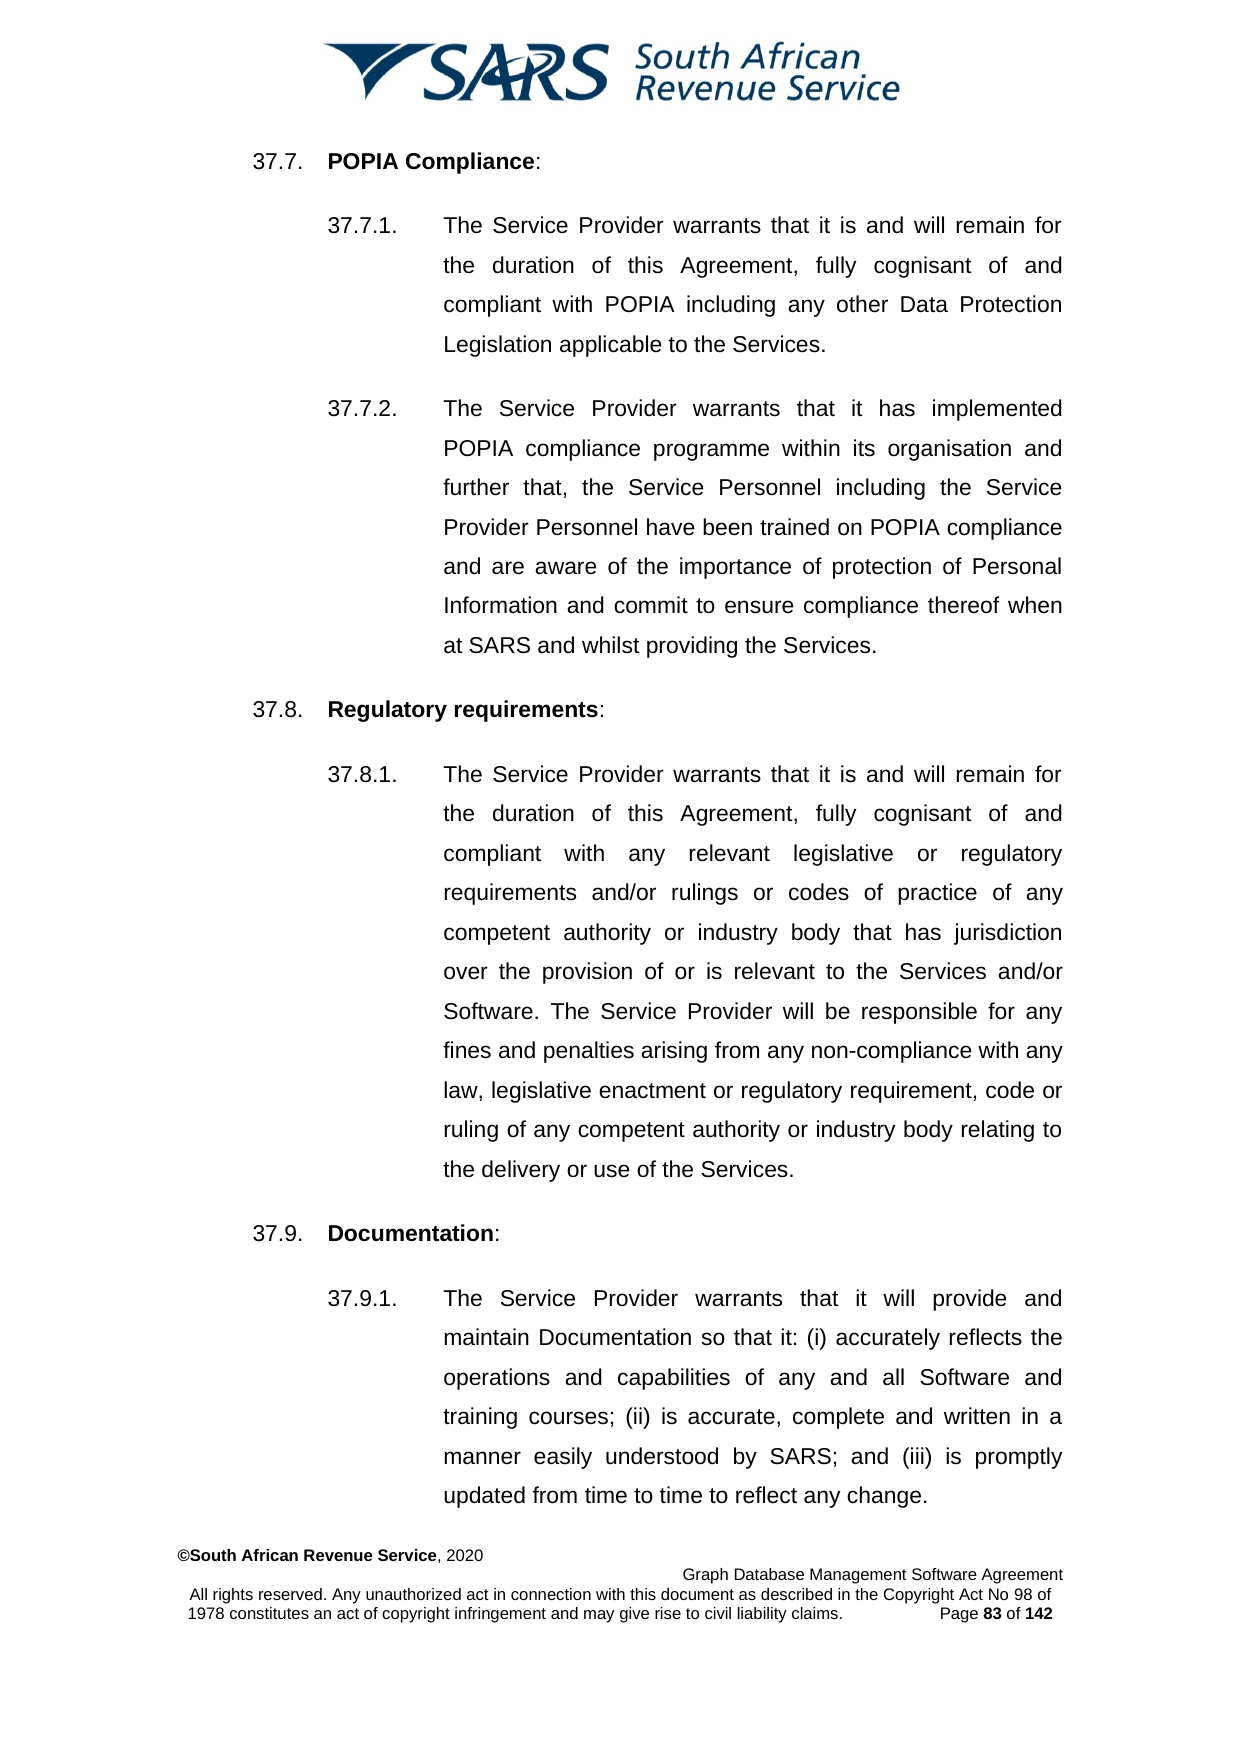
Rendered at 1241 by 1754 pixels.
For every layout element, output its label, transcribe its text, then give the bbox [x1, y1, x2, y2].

list The Service Provider warrants that it will provide and maintain Documentation so that it: (i) accurately reflects the operations and capabilities of any and all Software and training courses; (ii) is accurate, complete and written in a manner easily understood by SARS; and (iii) is promptly updated from time to time to reflect any change. [327, 1285, 1063, 1508]
list The Service Provider warrants that it has implemented POPIA compliance programme within its organisation and further that, the Service Personnel including the Service Provider Personnel have been trained on POPIA compliance and are aware of the importance of protection of Personal Information and commit to ensure compliance thereof when at SARS and whilst providing the Services. [327, 395, 1063, 658]
list The Service Provider warrants that it is and will remain for the duration of this Agreement, fully cognisant of and compliant with POPIA including any other Data Protection Legislation applicable to the Services. [327, 212, 1063, 357]
list Documentation: [252, 1220, 1063, 1247]
list The Service Provider warrants that it is and will remain for the duration of this Agreement, fully cognisant of and compliant with any relevant legislative or regulatory requirements and/or rulings or codes of practice of any competent authority or industry body that has jurisdiction over the provision of or is relevant to the Services and/or Software. The Service Provider will be responsible for any fines and penalties arising from any non-compliance with any law, legislative enactment or regulatory requirement, code or ruling of any competent authority or industry body relating to the delivery or use of the Services. [327, 761, 1063, 1182]
list POPIA Compliance: [252, 148, 1063, 174]
picture [281, 12, 945, 147]
list Regulatory requirements: [252, 696, 1063, 723]
